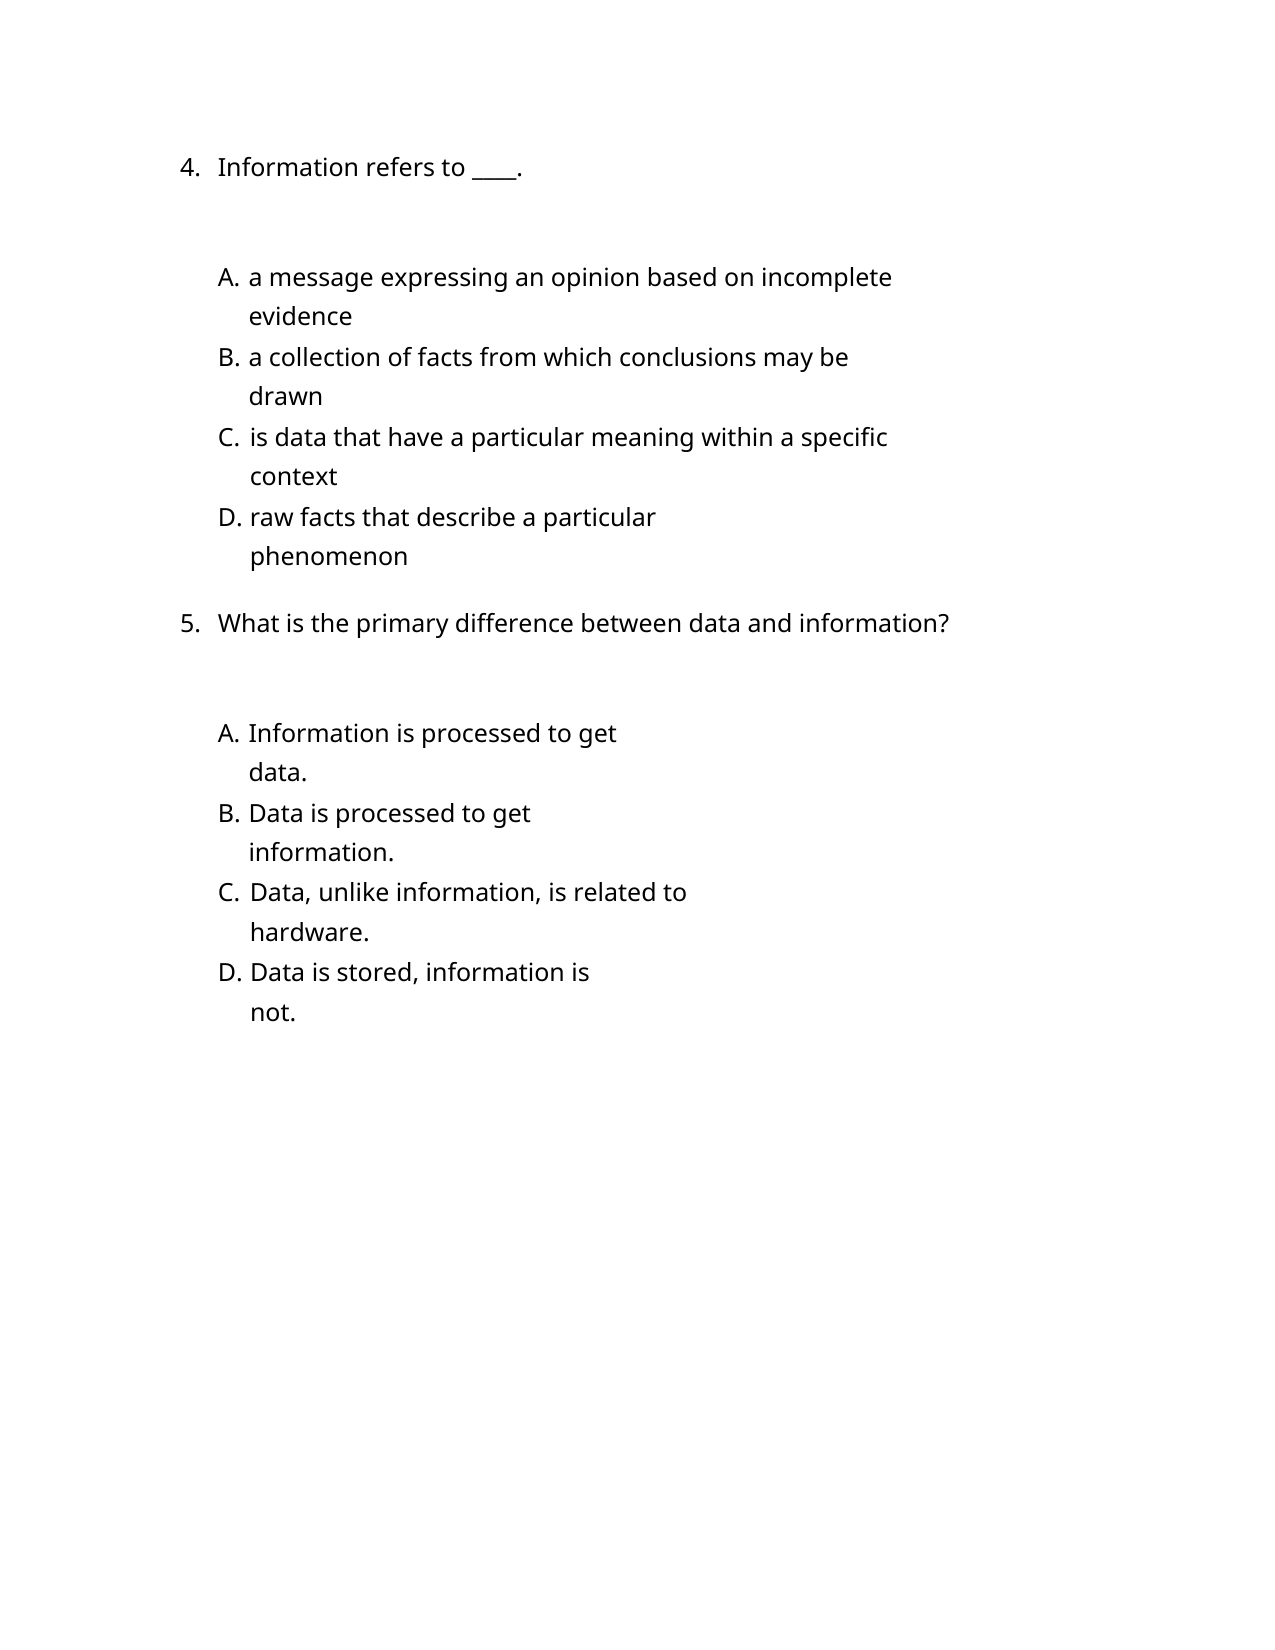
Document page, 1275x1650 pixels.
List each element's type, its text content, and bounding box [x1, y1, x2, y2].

table_header 4. [180, 150, 218, 576]
table_header 5. [180, 606, 218, 1032]
table_header What is the primary difference between data and information? [218, 606, 1125, 1032]
table_header Information refers to ____. [218, 150, 1125, 576]
